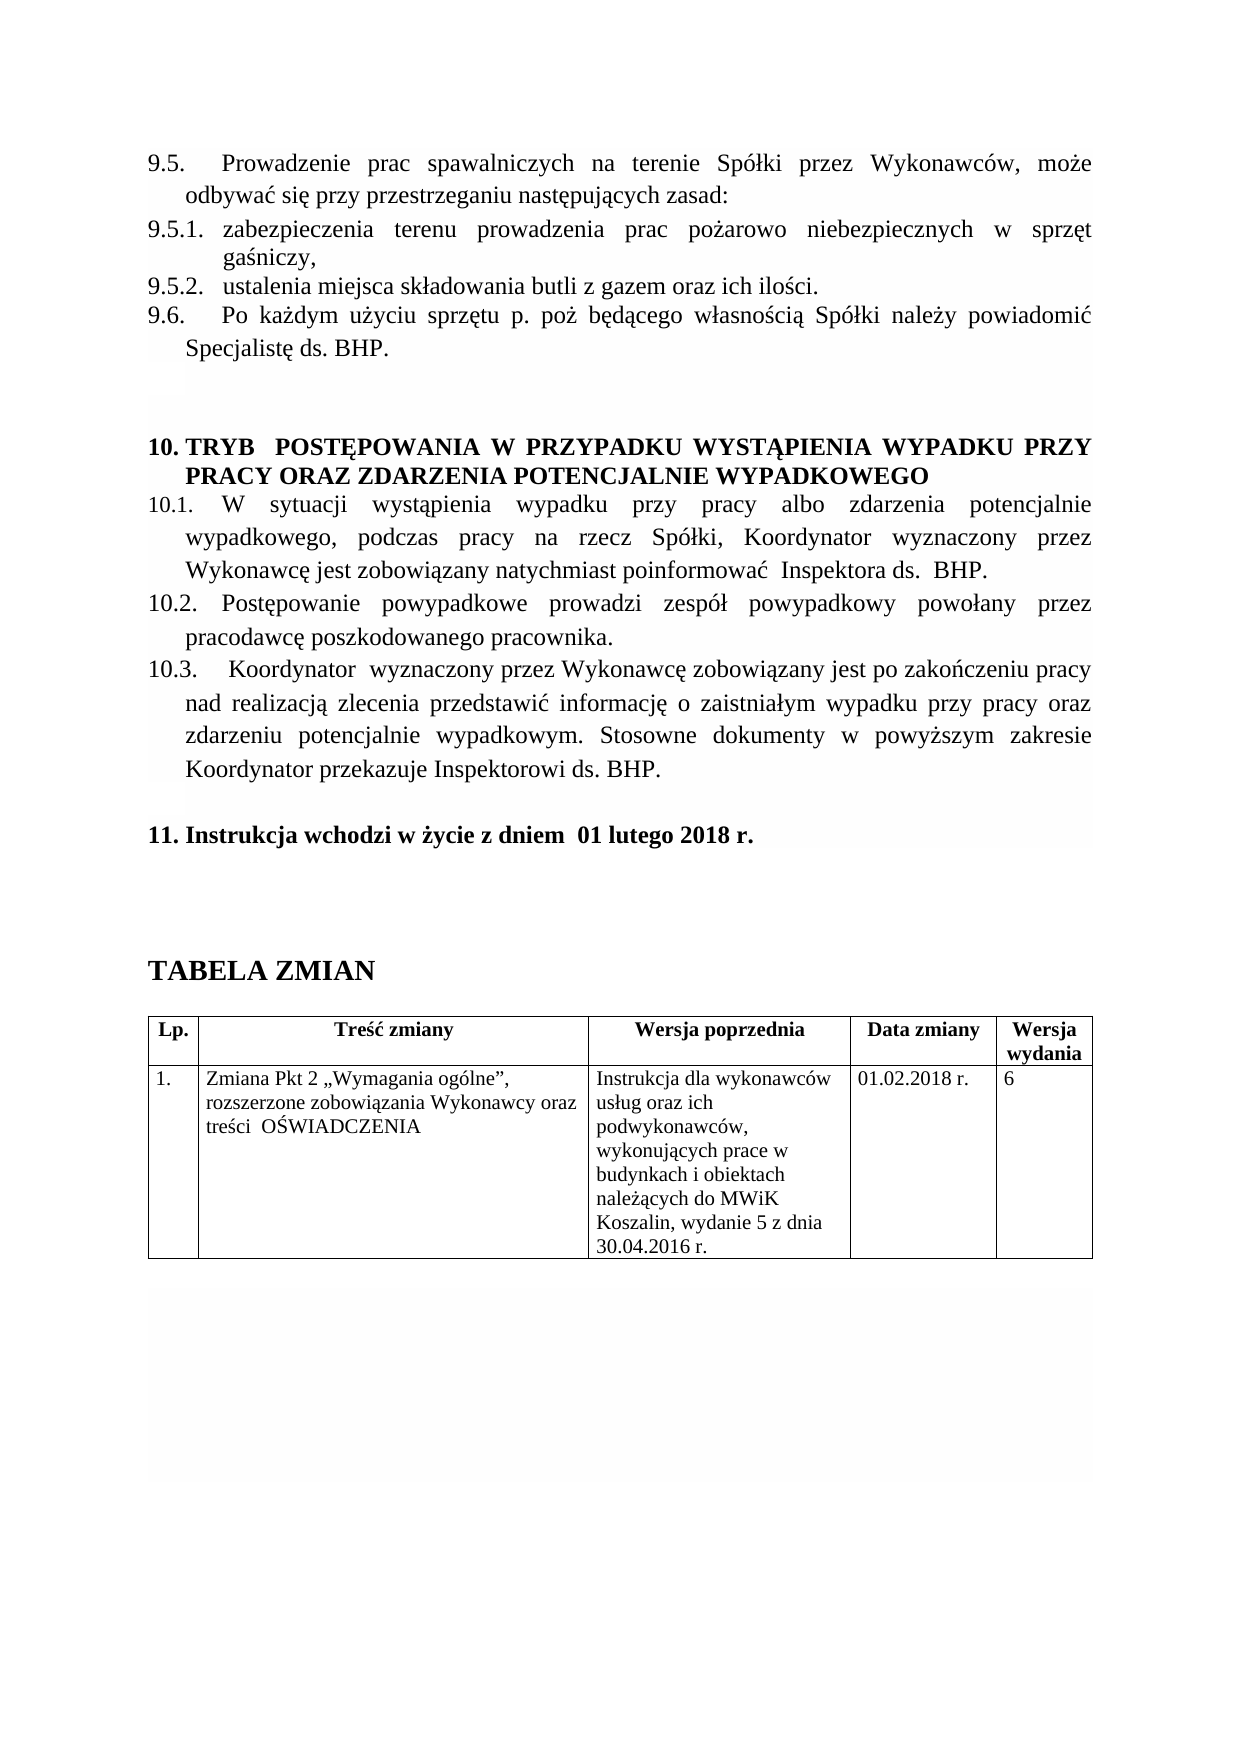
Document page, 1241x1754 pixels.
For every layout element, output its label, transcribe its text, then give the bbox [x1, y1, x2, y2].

table_cell 01.02.2018 r. [851, 1066, 996, 1258]
table_header Wersja poprzednia [589, 1017, 850, 1065]
table_header Data zmiany [851, 1017, 996, 1065]
table_header Lp. [149, 1017, 198, 1065]
list Prowadzenie prac spawalniczych na terenie Spółki przez Wykonawców, może odbywać się przy przestrzeganiu następujących zasad: [148, 148, 1093, 209]
table_cell Zmiana Pkt 2 „Wymagania ogólne”, rozszerzone zobowiązania Wykonawcy oraz treści OŚWIADCZENIA [199, 1066, 588, 1258]
table_header Wersja wydania [997, 1017, 1092, 1065]
list zabezpieczenia terenu prowadzenia prac pożarowo niebezpiecznych w sprzęt gaśniczy, [148, 214, 1093, 271]
table_cell Instrukcja dla wykonawców usług oraz ich podwykonawców, wykonujących prace w budynkach i obiektach należących do MWiK Koszalin, wydanie 5 z dnia 30.04.2016 r. [589, 1066, 850, 1258]
list Po każdym użyciu sprzętu p. poż będącego własnością Spółki należy powiadomić Specjalistę ds. BHP. [148, 300, 1093, 362]
list Instrukcja wchodzi w życie z dniem 01 lutego 2018 r. [148, 820, 1093, 848]
list W sytuacji wystąpienia wypadku przy pracy albo zdarzenia potencjalnie wypadkowego, podczas pracy na rzecz Spółki, Koordynator wyznaczony przez Wykonawcę jest zobowiązany natychmiast poinformować Inspektora ds. BHP. [148, 489, 1093, 584]
list ustalenia miejsca składowania butli z gazem oraz ich ilości. [148, 271, 1093, 300]
table_header Treść zmiany [199, 1017, 588, 1065]
table_cell 6 [997, 1066, 1092, 1258]
list TRYB POSTĘPOWANIA W PRZYPADKU WYSTĄPIENIA WYPADKU PRZY PRACY ORAZ ZDARZENIA POTENCJALNIE WYPADKOWEGO [148, 432, 1093, 489]
text TABELA ZMIAN [148, 953, 1093, 987]
table_cell 1. [149, 1066, 198, 1258]
list Postępowanie powypadkowe prowadzi zespół powypadkowy powołany przez pracodawcę poszkodowanego pracownika. [148, 588, 1093, 650]
list Koordynator wyznaczony przez Wykonawcę zobowiązany jest po zakończeniu pracy nad realizacją zlecenia przedstawić informację o zaistniałym wypadku przy pracy oraz zdarzeniu potencjalnie wypadkowym. Stosowne dokumenty w powyższym zakresie Koordynator przekazuje Inspektorowi ds. BHP. [148, 654, 1093, 782]
